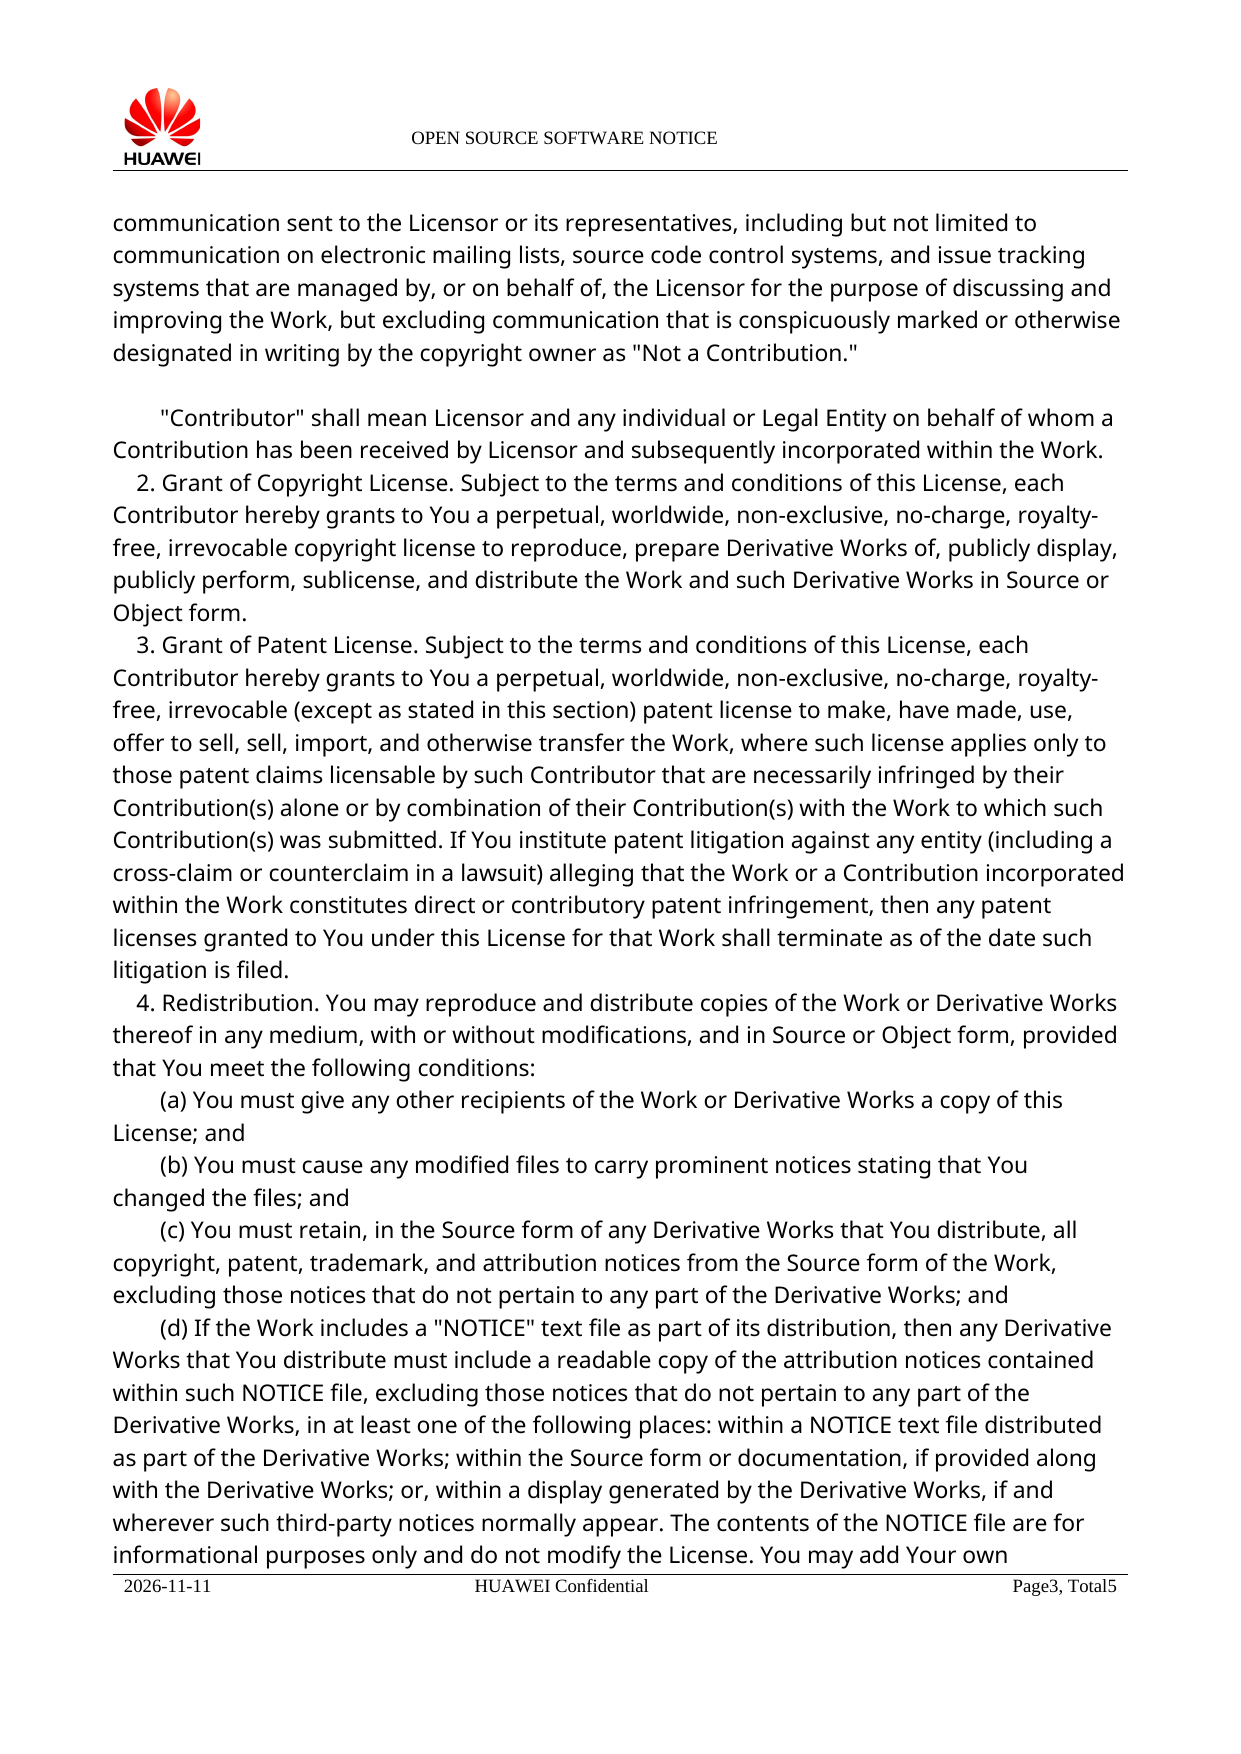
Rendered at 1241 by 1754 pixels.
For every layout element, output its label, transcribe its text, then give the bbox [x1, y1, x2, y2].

text (b) You must cause any modified files to carry prominent notices stating that You changed the files; and [112, 1149, 1128, 1214]
text 4. Redistribution. You may reproduce and distribute copies of the Work or Derivative Works thereof in any medium, with or without modifications, and in Source or Object form, provided that You meet the following conditions: [112, 986, 1128, 1084]
text (a) You must give any other recipients of the Work or Derivative Works a copy of this License; and [112, 1084, 1128, 1149]
text 2. Grant of Copyright License. Subject to the terms and conditions of this License, each Contributor hereby grants to You a perpetual, worldwide, non-exclusive, no-charge, royalty-free, irrevocable copyright license to reproduce, prepare Derivative Works of, publicly display, publicly perform, sublicense, and distribute the Work and such Derivative Works in Source or Object form. [112, 466, 1128, 629]
text "Contributor" shall mean Licensor and any individual or Legal Entity on behalf of whom a Contribution has been received by Licensor and subsequently incorporated within the Work. [112, 401, 1128, 466]
text 3. Grant of Patent License. Subject to the terms and conditions of this License, each Contributor hereby grants to You a perpetual, worldwide, non-exclusive, no-charge, royalty-free, irrevocable (except as stated in this section) patent license to make, have made, use, offer to sell, sell, import, and otherwise transfer the Work, where such license applies only to those patent claims licensable by such Contributor that are necessarily infringed by their Contribution(s) alone or by combination of their Contribution(s) with the Work to which such Contribution(s) was submitted. If You institute patent litigation against any entity (including a cross-claim or counterclaim in a lawsuit) alleging that the Work or a Contribution incorporated within the Work constitutes direct or contributory patent infringement, then any patent licenses granted to You under this License for that Work shall terminate as of the date such litigation is filed. [112, 629, 1128, 986]
picture [124, 88, 201, 165]
text (c) You must retain, in the Source form of any Derivative Works that You distribute, all copyright, patent, trademark, and attribution notices from the Source form of the Work, excluding those notices that do not pertain to any part of the Derivative Works; and [112, 1214, 1128, 1311]
